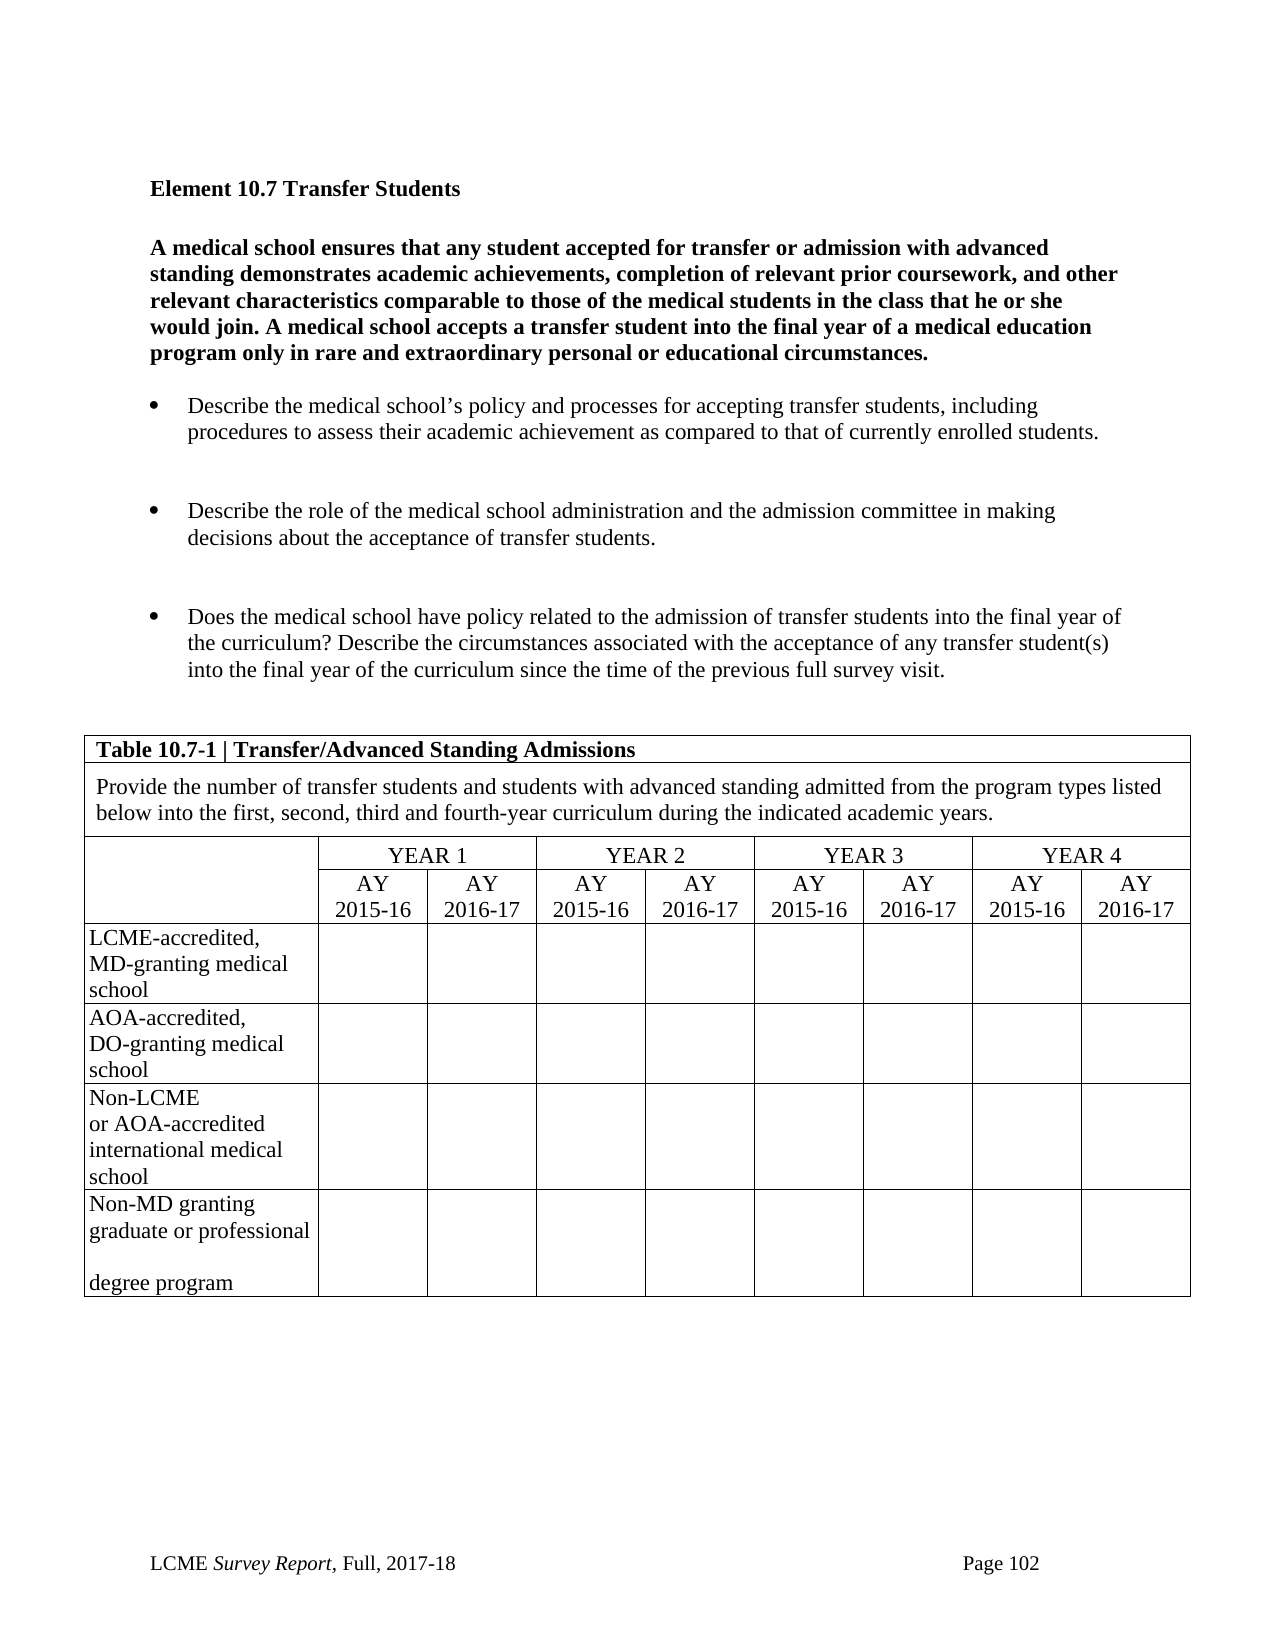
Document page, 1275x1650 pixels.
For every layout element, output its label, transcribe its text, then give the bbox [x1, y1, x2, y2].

table_cell YEAR 4 [973, 837, 1190, 869]
table_cell [537, 1004, 645, 1083]
table_cell [537, 924, 645, 1003]
table_cell [864, 924, 972, 1003]
table_cell [319, 924, 427, 1003]
table_cell Non-LCME or AOA-accredited international medical school [85, 1084, 318, 1189]
table_header Table 10.7-1 | Transfer/Advanced Standing Admissions [85, 736, 1190, 762]
table_cell [1082, 924, 1190, 1003]
table_cell [646, 1004, 754, 1083]
table_cell AY 2016-17 [646, 870, 754, 923]
table_cell [428, 1084, 536, 1189]
table_cell AY 2015-16 [319, 870, 427, 923]
table_cell [428, 924, 536, 1003]
table_cell YEAR 3 [755, 837, 972, 869]
table_cell [864, 1004, 972, 1083]
table_cell [646, 1190, 754, 1296]
table_cell Non-MD granting graduate or professional degree program [85, 1190, 318, 1296]
table_cell [755, 1004, 863, 1083]
table_cell [864, 1190, 972, 1296]
list Does the medical school have policy related to the admission of transfer students into the final year of the curriculum? Describe the circumstances associated with the acceptance of any transfer student(s) into the final year of the curriculum since the time of the previous full survey visit. [150, 603, 1125, 682]
table_cell [973, 924, 1081, 1003]
table_cell [755, 1084, 863, 1189]
table_cell [319, 1190, 427, 1296]
table_cell [85, 837, 318, 923]
table_cell YEAR 1 [319, 837, 536, 869]
table_cell [428, 1190, 536, 1296]
table_cell [537, 1084, 645, 1189]
table_cell [646, 1084, 754, 1189]
table_cell [646, 924, 754, 1003]
table_cell [1082, 1004, 1190, 1083]
list Describe the medical school’s policy and processes for accepting transfer students, including procedures to assess their academic achievement as compared to that of currently enrolled students. [150, 392, 1125, 445]
subtitle Element 10.7 Transfer Students [150, 175, 1125, 201]
table_cell Provide the number of transfer students and students with advanced standing admitted from the program types listed below into the first, second, third and fourth-year curriculum during the indicated academic years. [85, 763, 1190, 836]
table_cell [1082, 1190, 1190, 1296]
table_cell AOA-accredited, DO-granting medical school [85, 1004, 318, 1083]
table_cell AY 2016-17 [864, 870, 972, 923]
table_cell [428, 1004, 536, 1083]
table_cell [973, 1084, 1081, 1189]
table_cell YEAR 2 [537, 837, 754, 869]
table_cell [973, 1190, 1081, 1296]
text A medical school ensures that any student accepted for transfer or admission with advanced standing demonstrates academic achievements, completion of relevant prior coursework, and other relevant characteristics comparable to those of the medical students in the class that he or she would join. A medical school accepts a transfer student into the final year of a medical education program only in rare and extraordinary personal or educational circumstances. [150, 234, 1125, 366]
table_cell AY 2015-16 [973, 870, 1081, 923]
table_cell AY 2015-16 [537, 870, 645, 923]
table_cell [973, 1004, 1081, 1083]
table_cell [755, 1190, 863, 1296]
table_cell [864, 1084, 972, 1189]
table_cell AY 2016-17 [1082, 870, 1190, 923]
table_cell [1082, 1084, 1190, 1189]
table_cell [319, 1004, 427, 1083]
table_cell LCME-accredited, MD-granting medical school [85, 924, 318, 1003]
table_cell [755, 924, 863, 1003]
table_cell AY 2016-17 [428, 870, 536, 923]
table_cell AY 2015-16 [755, 870, 863, 923]
table_cell [537, 1190, 645, 1296]
table_cell [319, 1084, 427, 1189]
list Describe the role of the medical school administration and the admission committee in making decisions about the acceptance of transfer students. [150, 497, 1125, 550]
